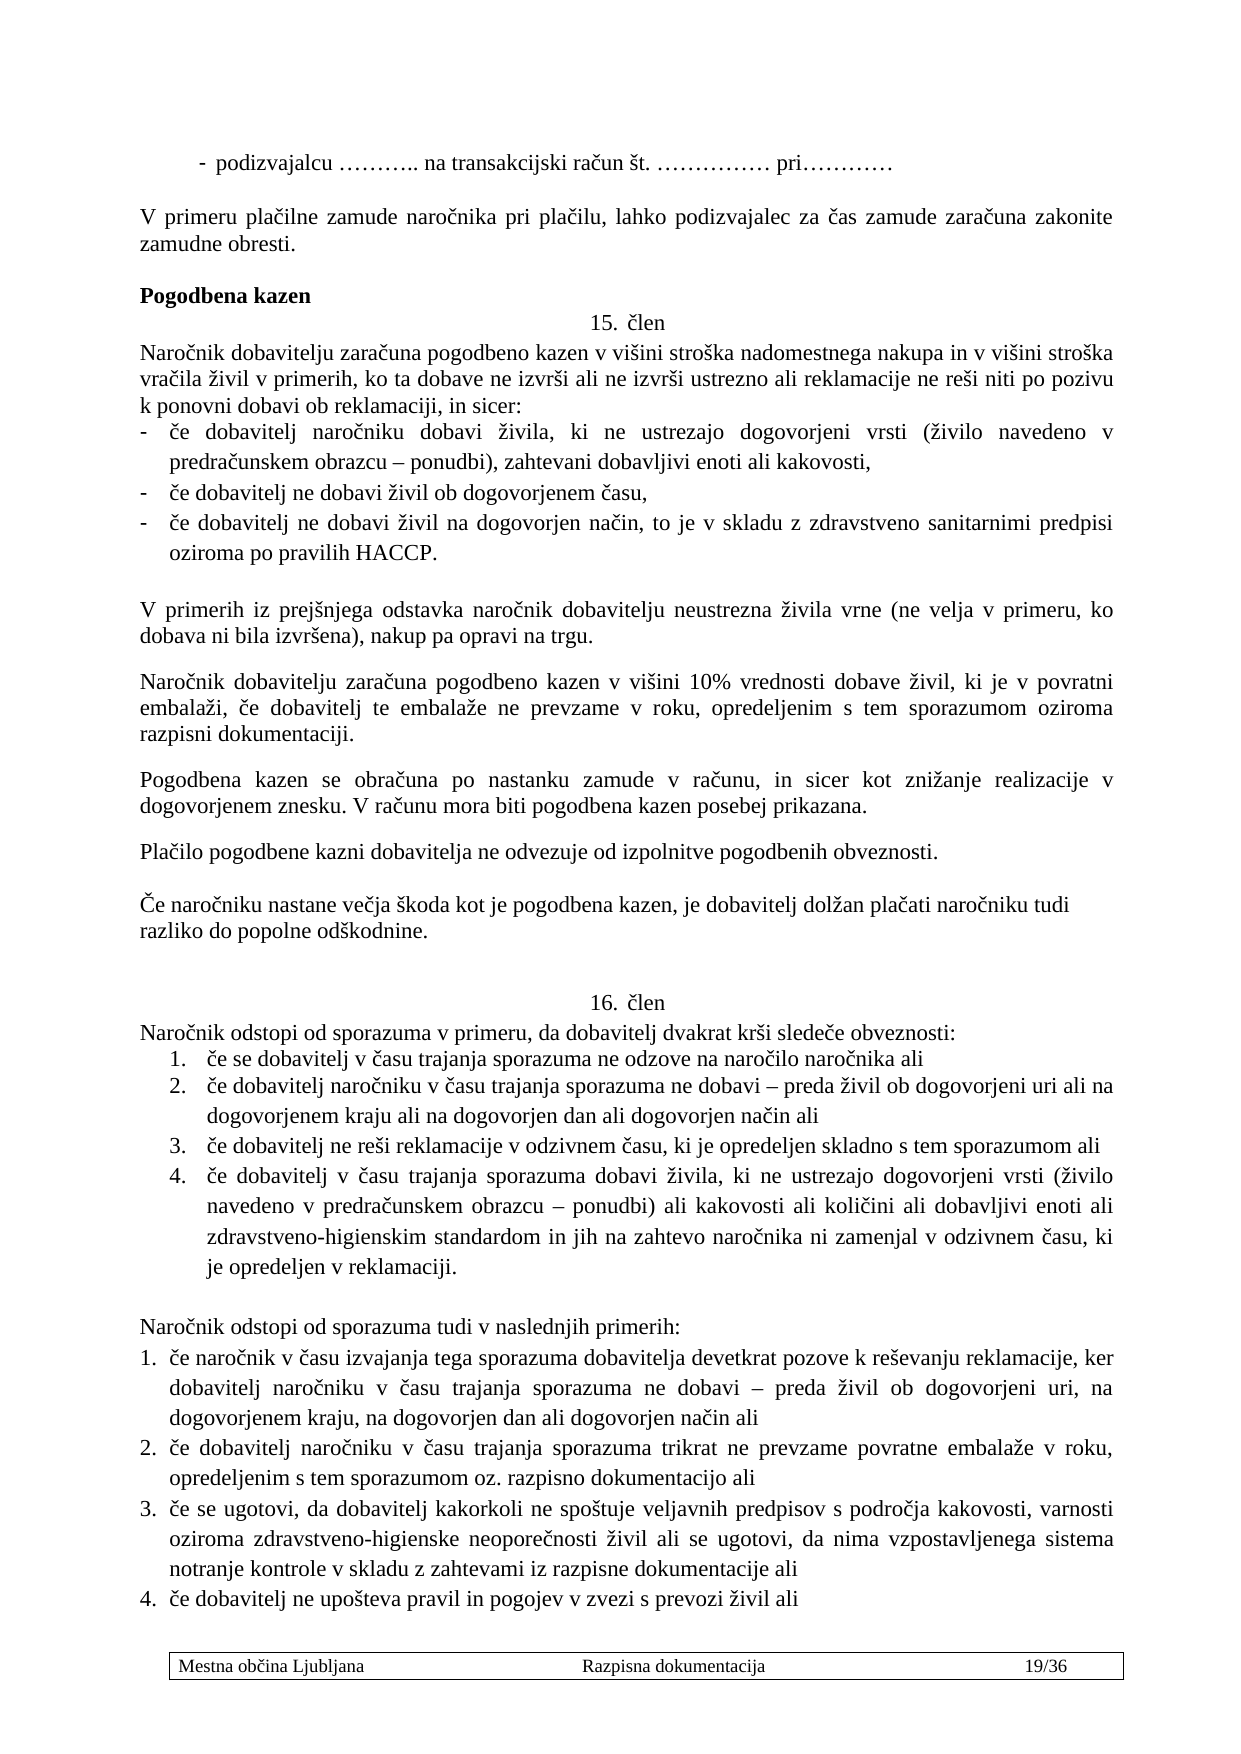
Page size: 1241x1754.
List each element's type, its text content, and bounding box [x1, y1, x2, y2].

list če naročnik v času izvajanja tega sporazuma dobavitelja devetkrat pozove k reševanju reklamacije, ker dobavitelj naročniku v času trajanja sporazuma ne dobavi – preda živil ob dogovorjeni uri, na dogovorjenem kraju, na dogovorjen dan ali dogovorjen način ali [139, 1344, 1115, 1430]
list če dobavitelj ne reši reklamacije v odzivnem času, ki je opredeljen skladno s tem sporazumom ali [169, 1132, 1115, 1158]
list če se dobavitelj v času trajanja sporazuma ne odzove na naročilo naročnika ali [169, 1045, 1115, 1072]
text Plačilo pogodbene kazni dobavitelja ne odvezuje od izpolnitve pogodbenih obveznosti. [139, 838, 1115, 864]
list če dobavitelj ne dobavi živil na dogovorjen način, to je v skladu z zdravstveno sanitarnimi predpisi oziroma po pravilih HACCP. [139, 509, 1115, 566]
list če dobavitelj naročniku dobavi živila, ki ne ustrezajo dogovorjeni vrsti (živilo navedeno v predračunskem obrazcu – ponudbi), zahtevani dobavljivi enoti ali kakovosti, [139, 418, 1115, 475]
list če dobavitelj naročniku v času trajanja sporazuma ne dobavi – preda živil ob dogovorjeni uri ali na dogovorjenem kraju ali na dogovorjen dan ali dogovorjen način ali [169, 1072, 1115, 1128]
text Če naročniku nastane večja škoda kot je pogodbena kazen, je dobavitelj dolžan plačati naročniku tudi razliko do popolne odškodnine. [139, 891, 1115, 943]
text V primeru plačilne zamude naročnika pri plačilu, lahko podizvajalec za čas zamude zaračuna zakonite zamudne obresti. [139, 203, 1115, 256]
text Naročnik dobavitelju zaračuna pogodbeno kazen v višini stroška nadomestnega nakupa in v višini stroška vračila živil v primerih, ko ta dobave ne izvrši ali ne izvrši ustrezno ali reklamacije ne reši niti po pozivu k ponovni dobavi ob reklamaciji, in sicer: [139, 339, 1115, 418]
list če se ugotovi, da dobavitelj kakorkoli ne spoštuje veljavnih predpisov s področja kakovosti, varnosti oziroma zdravstveno-higienske neoporečnosti živil ali se ugotovi, da nima vzpostavljenega sistema notranje kontrole v skladu z zahtevami iz razpisne dokumentacije ali [139, 1495, 1115, 1581]
list če dobavitelj ne dobavi živil ob dogovorjenem času, [139, 479, 1115, 505]
list člen [139, 989, 1115, 1015]
list če dobavitelj v času trajanja sporazuma dobavi živila, ki ne ustrezajo dogovorjeni vrsti (živilo navedeno v predračunskem obrazcu – ponudbi) ali kakovosti ali količini ali dobavljivi enoti ali zdravstveno-higienskim standardom in jih na zahtevo naročnika ni zamenjal v odzivnem času, ki je opredeljen v reklamaciji. [169, 1162, 1115, 1279]
text Naročnik odstopi od sporazuma v primeru, da dobavitelj dvakrat krši sledeče obveznosti: [139, 1019, 1115, 1045]
text Naročnik dobavitelju zaračuna pogodbeno kazen v višini 10% vrednosti dobave živil, ki je v povratni embalaži, če dobavitelj te embalaže ne prevzame v roku, opredeljenim s tem sporazumom oziroma razpisni dokumentaciji. [139, 668, 1115, 747]
text Pogodbena kazen se obračuna po nastanku zamude v računu, in sicer kot znižanje realizacije v dogovorjenem znesku. V računu mora biti pogodbena kazen posebej prikazana. [139, 766, 1115, 819]
list člen [139, 309, 1115, 335]
text V primerih iz prejšnjega odstavka naročnik dobavitelju neustrezna živila vrne (ne velja v primeru, ko dobava ni bila izvršena), nakup pa opravi na trgu. [139, 596, 1115, 649]
text Pogodbena kazen [139, 282, 1115, 309]
list če dobavitelj naročniku v času trajanja sporazuma trikrat ne prevzame povratne embalaže v roku, opredeljenim s tem sporazumom oz. razpisno dokumentacijo ali [139, 1434, 1115, 1491]
list če dobavitelj ne upošteva pravil in pogojev v zvezi s prevozi živil ali [139, 1585, 1115, 1612]
text Naročnik odstopi od sporazuma tudi v naslednjih primerih: [139, 1313, 1115, 1340]
list podizvajalcu ……….. na transakcijski račun št. …………… pri………… [139, 146, 1115, 177]
